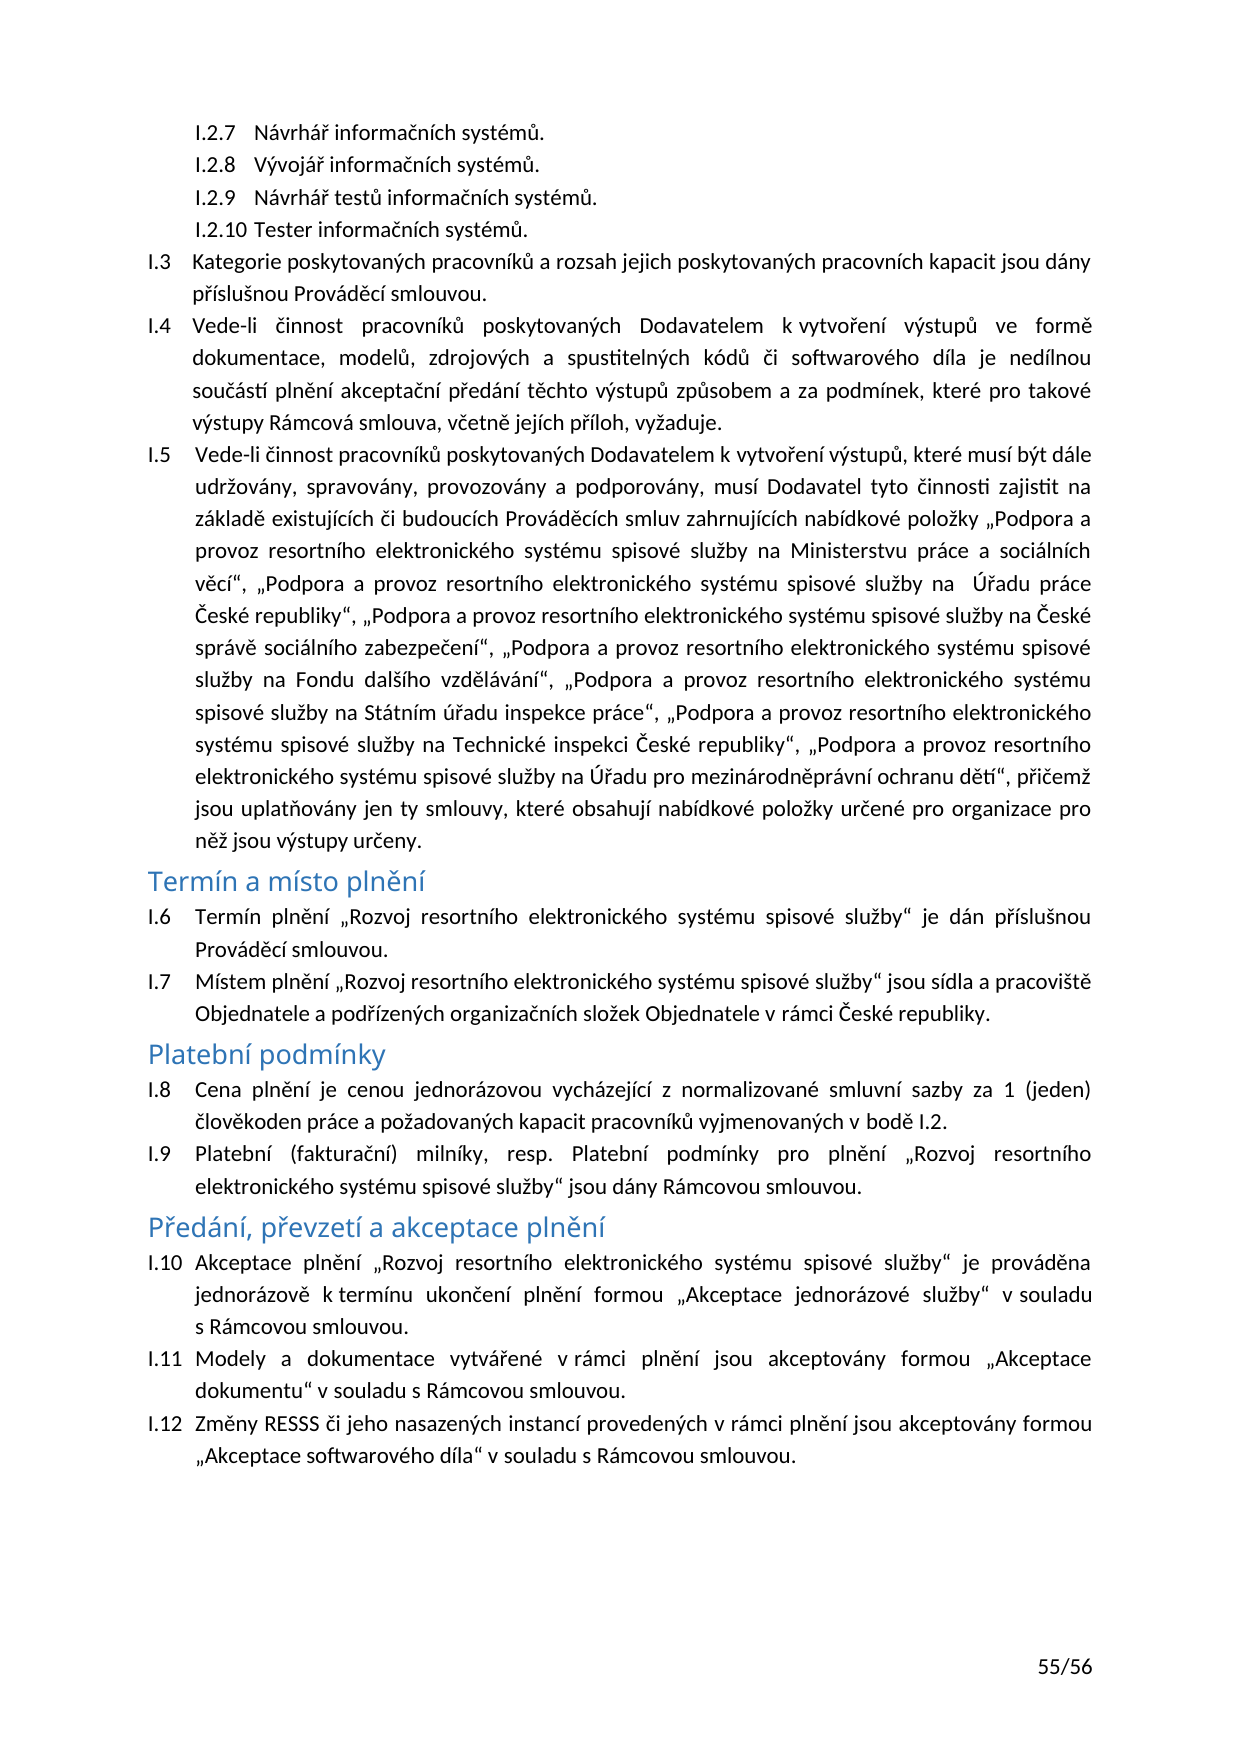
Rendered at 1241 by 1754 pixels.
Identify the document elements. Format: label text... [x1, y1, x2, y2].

list Místem plnění „Rozvoj resortního elektronického systému spisové služby“ jsou sídla a pracoviště Objednatele a podřízených organizačních složek Objednatele v rámci České republiky. [148, 967, 1093, 1027]
subtitle Předání, převzetí a akceptace plnění [148, 1208, 1093, 1245]
list Vede-li činnost pracovníků poskytovaných Dodavatelem k vytvoření výstupů ve formě dokumentace, modelů, zdrojových a spustitelných kódů či softwarového díla je nedílnou součástí plnění akceptační předání těchto výstupů způsobem a za podmínek, které pro takové výstupy Rámcová smlouva, včetně jejích příloh, vyžaduje. [148, 311, 1093, 436]
list Platební (fakturační) milníky, resp. Platební podmínky pro plnění „Rozvoj resortního elektronického systému spisové služby“ jsou dány Rámcovou smlouvou. [148, 1139, 1093, 1200]
list Modely a dokumentace vytvářené v rámci plnění jsou akceptovány formou „Akceptace dokumentu“ v souladu s Rámcovou smlouvou. [148, 1344, 1093, 1405]
list Termín plnění „Rozvoj resortního elektronického systému spisové služby“ je dán příslušnou Prováděcí smlouvou. [148, 902, 1093, 963]
list Tester informačních systémů. [195, 215, 1093, 243]
subtitle Platební podmínky [148, 1035, 1093, 1072]
list Návrhář informačních systémů. [195, 118, 1093, 146]
list Návrhář testů informačních systémů. [195, 183, 1093, 211]
list Cena plnění je cenou jednorázovou vycházející z normalizované smluvní sazby za 1 (jeden) člověkoden práce a požadovaných kapacit pracovníků vyjmenovaných v bodě 1.2. [148, 1075, 1093, 1135]
list Změny RESSS či jeho nasazených instancí provedených v rámci plnění jsou akceptovány formou „Akceptace softwarového díla“ v souladu s Rámcovou smlouvou. [148, 1409, 1093, 1469]
list Akceptace plnění „Rozvoj resortního elektronického systému spisové služby“ je prováděna jednorázově k termínu ukončení plnění formou „Akceptace jednorázové služby“ v souladu s Rámcovou smlouvou. [148, 1248, 1093, 1340]
list Vede-li činnost pracovníků poskytovaných Dodavatelem k vytvoření výstupů, které musí být dále udržovány, spravovány, provozovány a podporovány, musí Dodavatel tyto činnosti zajistit na základě existujících či budoucích Prováděcích smluv zahrnujících nabídkové položky „Podpora a provoz resortního elektronického systému spisové služby na Ministerstvu práce a sociálních věcí“, „Podpora a provoz resortního elektronického systému spisové služby na Úřadu práce České republiky“, „Podpora a provoz resortního elektronického systému spisové služby na České správě sociálního zabezpečení“, „Podpora a provoz resortního elektronického systému spisové služby na Fondu dalšího vzdělávání“, „Podpora a provoz resortního elektronického systému spisové služby na Státním úřadu inspekce práce“, „Podpora a provoz resortního elektronického systému spisové služby na Technické inspekci České republiky“, „Podpora a provoz resortního elektronického systému spisové služby na Úřadu pro mezinárodněprávní ochranu dětí“, přičemž jsou uplatňovány jen ty smlouvy, které obsahují nabídkové položky určené pro organizace pro něž jsou výstupy určeny. [148, 440, 1093, 854]
subtitle Termín a místo plnění [148, 863, 1093, 899]
list Vývojář informačních systémů. [195, 150, 1093, 178]
list Kategorie poskytovaných pracovníků a rozsah jejich poskytovaných pracovních kapacit jsou dány příslušnou Prováděcí smlouvou. [148, 247, 1093, 307]
